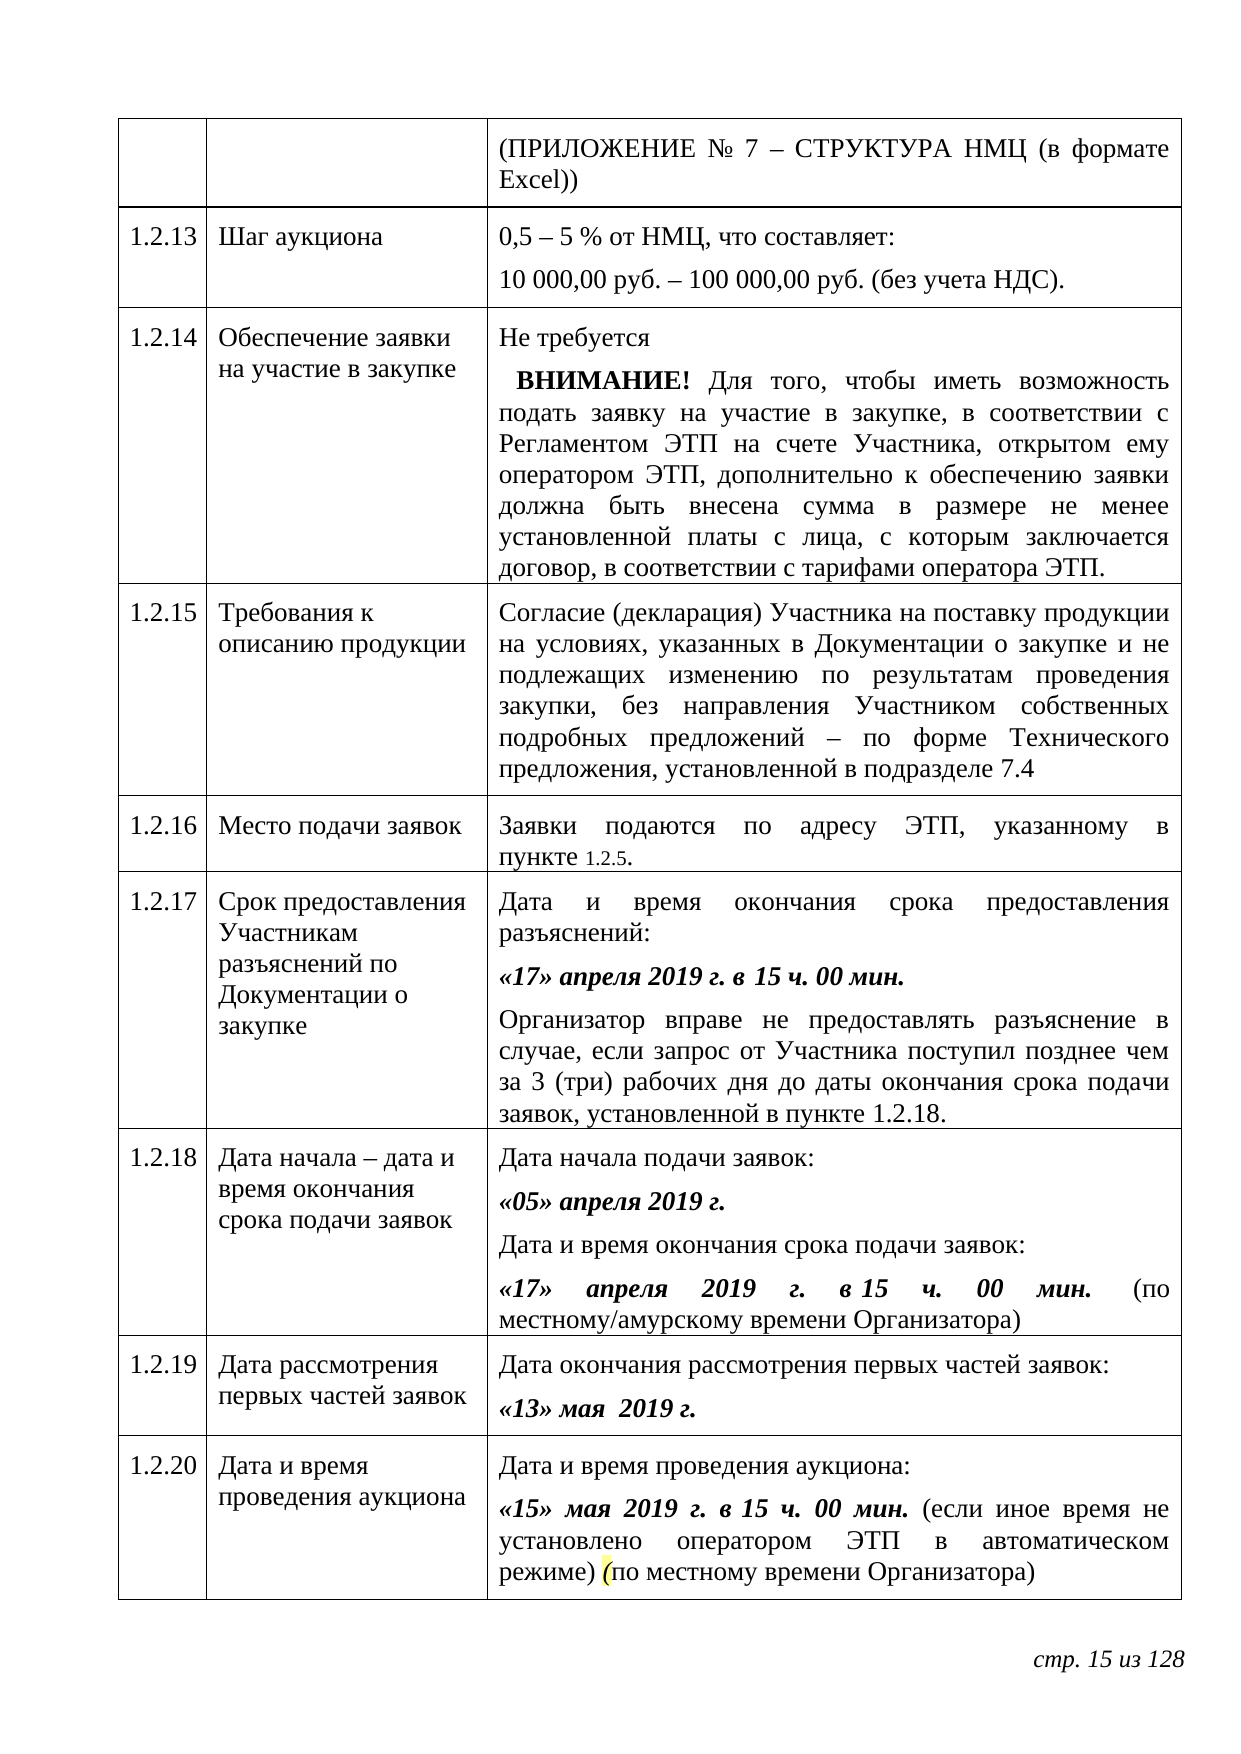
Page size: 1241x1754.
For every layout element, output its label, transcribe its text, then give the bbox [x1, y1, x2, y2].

table_cell Дата и время проведения аукциона: «15» мая 2019 г. в 15 ч. 00 мин. (если иное время не установлено оператором ЭТП в автоматическом режиме) (по местному времени Организатора) [488, 1436, 1181, 1598]
table_cell [119, 1129, 206, 1334]
table_cell [119, 308, 206, 582]
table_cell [488, 119, 1181, 206]
table_cell [119, 1336, 206, 1435]
table_cell Дата рассмотрения первых частей заявок [207, 1336, 487, 1435]
table_cell [119, 119, 206, 206]
table_cell 0,5 – 5 % от НМЦ, что составляет: 10 000,00 руб. – 100 000,00 руб. (без учета НДС). [488, 208, 1181, 307]
table_cell [119, 1436, 206, 1598]
table_cell Дата начала подачи заявок: «05» апреля 2019 г. Дата и время окончания срока подачи заявок: «17» апреля 2019 г. в 15 ч. 00 мин. (по местному/амурскому времени Организатора) [488, 1129, 1181, 1334]
table_cell [119, 584, 206, 795]
table_cell Заявки подаются по адресу ЭТП, указанному в пункте 1.2.5. [488, 796, 1181, 871]
table_cell Дата окончания рассмотрения первых частей заявок: «13» мая 2019 г. [488, 1336, 1181, 1435]
table_cell Срок предоставления Участникам разъяснений по Документации о закупке [207, 872, 487, 1128]
table_cell [119, 208, 206, 307]
table_cell Шаг аукциона [207, 208, 487, 307]
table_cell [207, 119, 487, 206]
table_cell Дата и время окончания срока предоставления разъяснений: «17» апреля 2019 г. в 15 ч. 00 мин. Организатор вправе не предоставлять разъяснение в случае, если запрос от Участника поступил позднее чем за 3 (три) рабочих дня до даты окончания срока подачи заявок, установленной в пункте 1.2.18. [488, 872, 1181, 1128]
table_cell Дата и время проведения аукциона [207, 1436, 487, 1598]
table_cell [119, 872, 206, 1128]
table_cell Согласие (декларация) Участника на поставку продукции на условиях, указанных в Документации о закупке и не подлежащих изменению по результатам проведения закупки, без направления Участником собственных подробных предложений – по форме Технического предложения, установленной в подразделе 7.4 [488, 584, 1181, 795]
table_cell Требования к описанию продукции [207, 584, 487, 795]
table_cell Место подачи заявок [207, 796, 487, 871]
table_cell Дата начала – дата и время окончания срока подачи заявок [207, 1129, 487, 1334]
table_cell Не требуется ВНИМАНИЕ! Для того, чтобы иметь возможность подать заявку на участие в закупке, в соответствии с Регламентом ЭТП на счете Участника, открытом ему оператором ЭТП, дополнительно к обеспечению заявки должна быть внесена сумма в размере не менее установленной платы с лица, с которым заключается договор, в соответствии с тарифами оператора ЭТП. [488, 308, 1181, 582]
table_cell [119, 796, 206, 871]
table_cell Обеспечение заявки на участие в закупке [207, 308, 487, 582]
